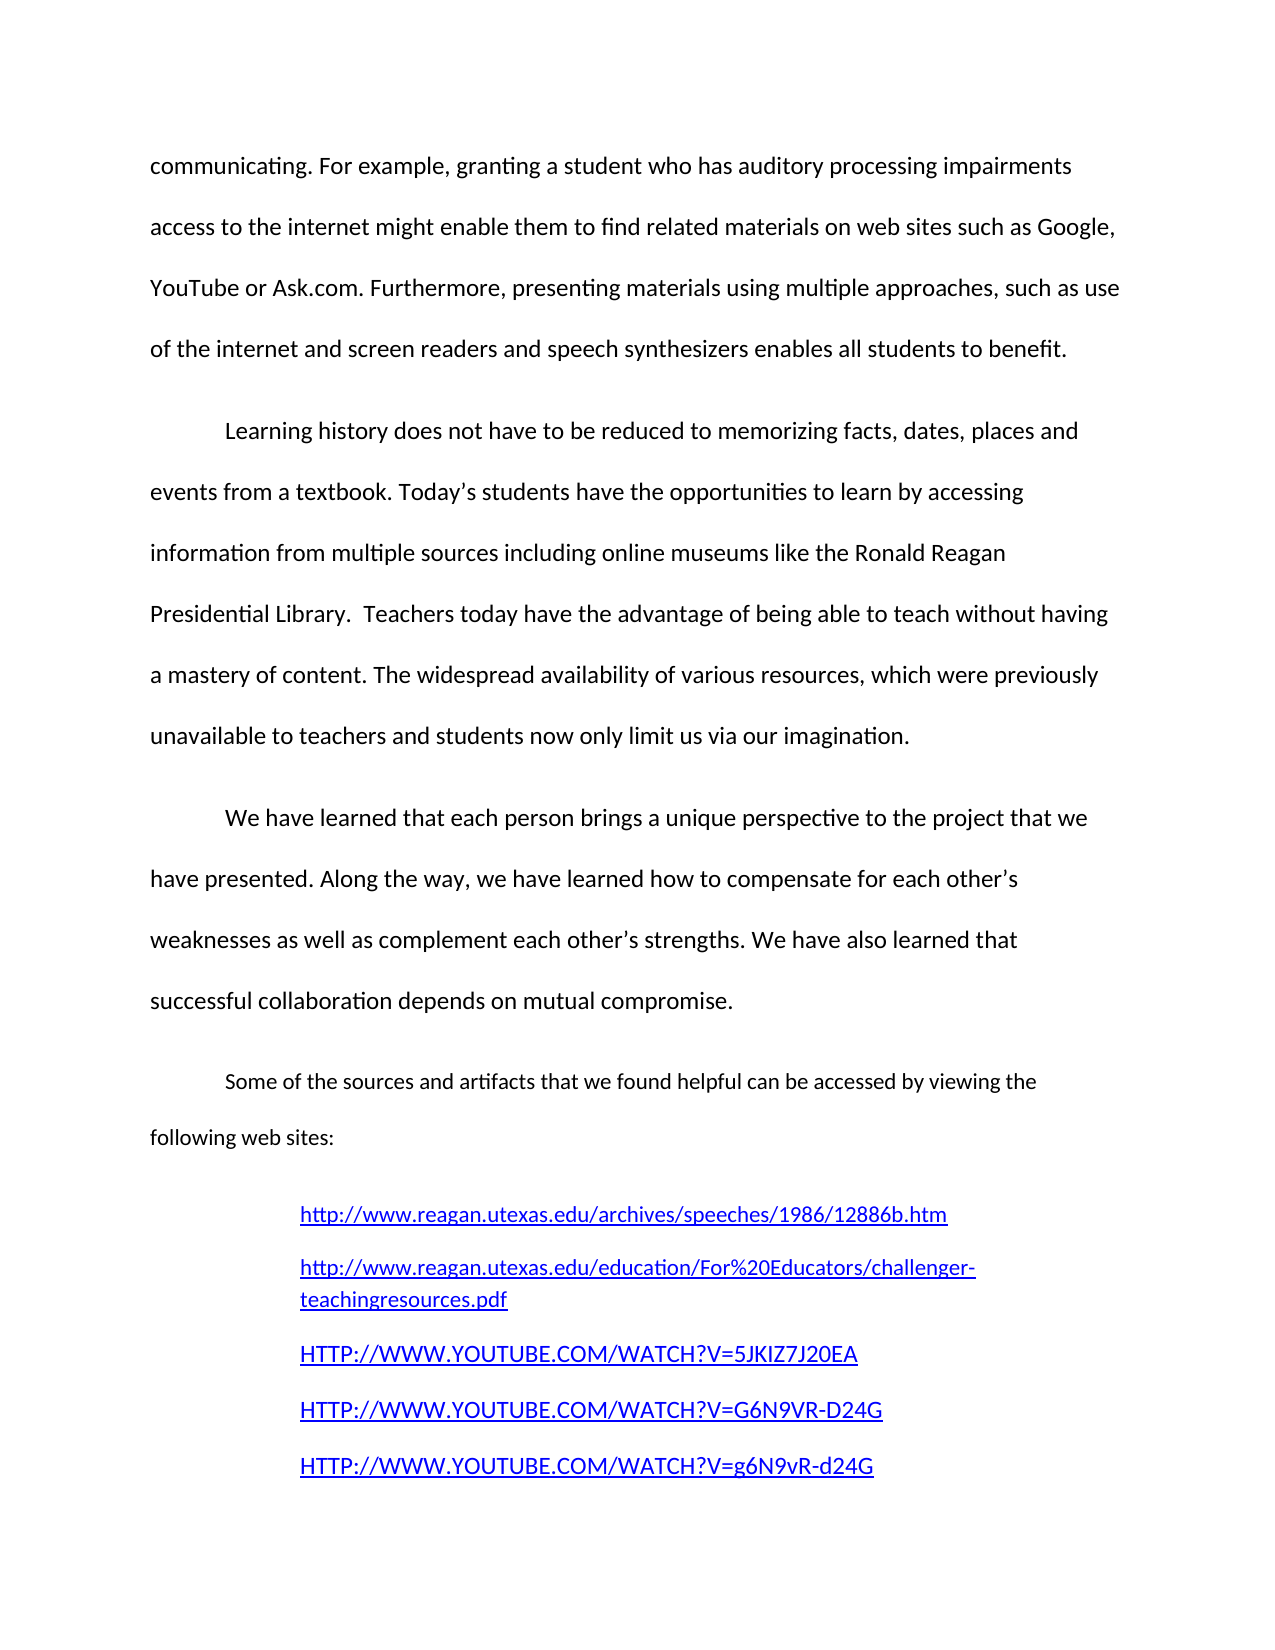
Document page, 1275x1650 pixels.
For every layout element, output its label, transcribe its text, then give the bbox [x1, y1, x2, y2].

text HTTP://WWW.YOUTUBE.COM/WATCH?V=G6N9VR-D24G [225, 1394, 1125, 1424]
text HTTP://WWW.YOUTUBE.COM/WATCH?V=g6N9vR-d24G [225, 1450, 1125, 1480]
text http://www.reagan.utexas.edu/archives/speeches/1986/12886b.htm [225, 1200, 1125, 1228]
text HTTP://WWW.YOUTUBE.COM/WATCH?V=5JKIZ7J20EA [225, 1338, 1125, 1369]
text We have learned that each person brings a unique perspective to the project that we have presented. Along the way, we have learned how to compensate for each other’s weaknesses as well as complement each other’s strengths. We have also learned that successful collaboration depends on mutual compromise. [150, 802, 1125, 1016]
list http://www.reagan.utexas.edu/education/For%20Educators/challenger-teachingresources.pdf [300, 1253, 1125, 1313]
text Some of the sources and artifacts that we found helpful can be accessed by viewing the following web sites: [150, 1067, 1125, 1151]
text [150, 150, 1125, 364]
text Learning history does not have to be reduced to memorizing facts, dates, places and events from a textbook. Today’s students have the opportunities to learn by accessing information from multiple sources including online museums like the Ronald Reagan Presidential Library. Teachers today have the advantage of being able to teach without having a mastery of content. The widespread availability of various resources, which were previously unavailable to teachers and students now only limit us via our imagination. [150, 415, 1125, 751]
